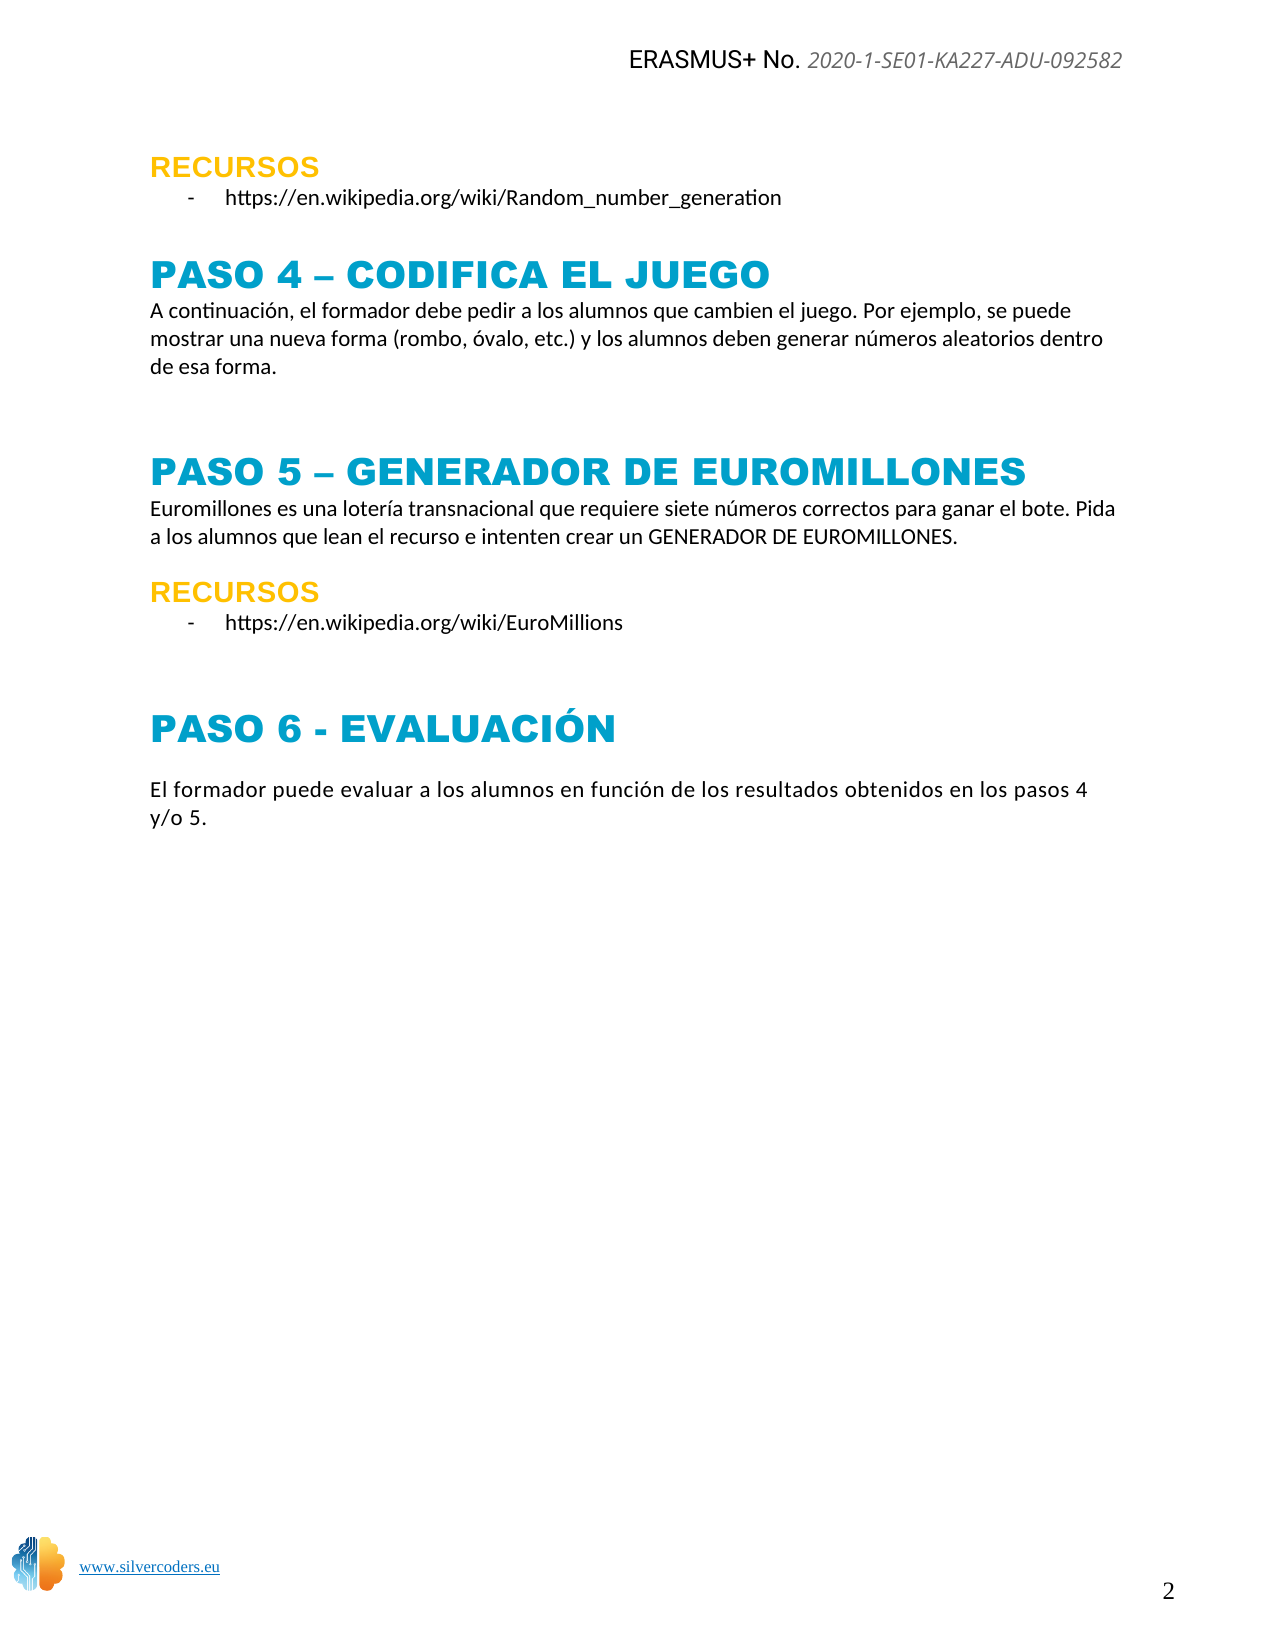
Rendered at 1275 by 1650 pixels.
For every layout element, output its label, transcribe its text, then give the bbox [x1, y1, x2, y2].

list https://en.wikipedia.org/wiki/Random_number_generation [187, 183, 1125, 212]
text PASO 5 – GENERADOR DE EUROMILLONES [150, 452, 1125, 494]
subtitle El formador puede evaluar a los alumnos en función de los resultados obtenidos en los pasos 4 y/o 5. [150, 775, 1125, 831]
text PASO 6 - EVALUACIÓN [150, 708, 1125, 750]
subtitle RECURSOS [150, 575, 1125, 608]
picture [11, 1537, 65, 1591]
text PASO 4 – CODIFICA EL JUEGO [150, 254, 1125, 296]
text Euromillones es una lotería transnacional que requiere siete números correctos para ganar el bote. Pida a los alumnos que lean el recurso e intenten crear un GENERADOR DE EUROMILLONES. [150, 494, 1125, 550]
subtitle RECURSOS [150, 150, 1125, 183]
text A continuación, el formador debe pedir a los alumnos que cambien el juego. Por ejemplo, se puede mostrar una nueva forma (rombo, óvalo, etc.) y los alumnos deben generar números aleatorios dentro de esa forma. [150, 296, 1125, 380]
list https://en.wikipedia.org/wiki/EuroMillions [187, 608, 1125, 637]
